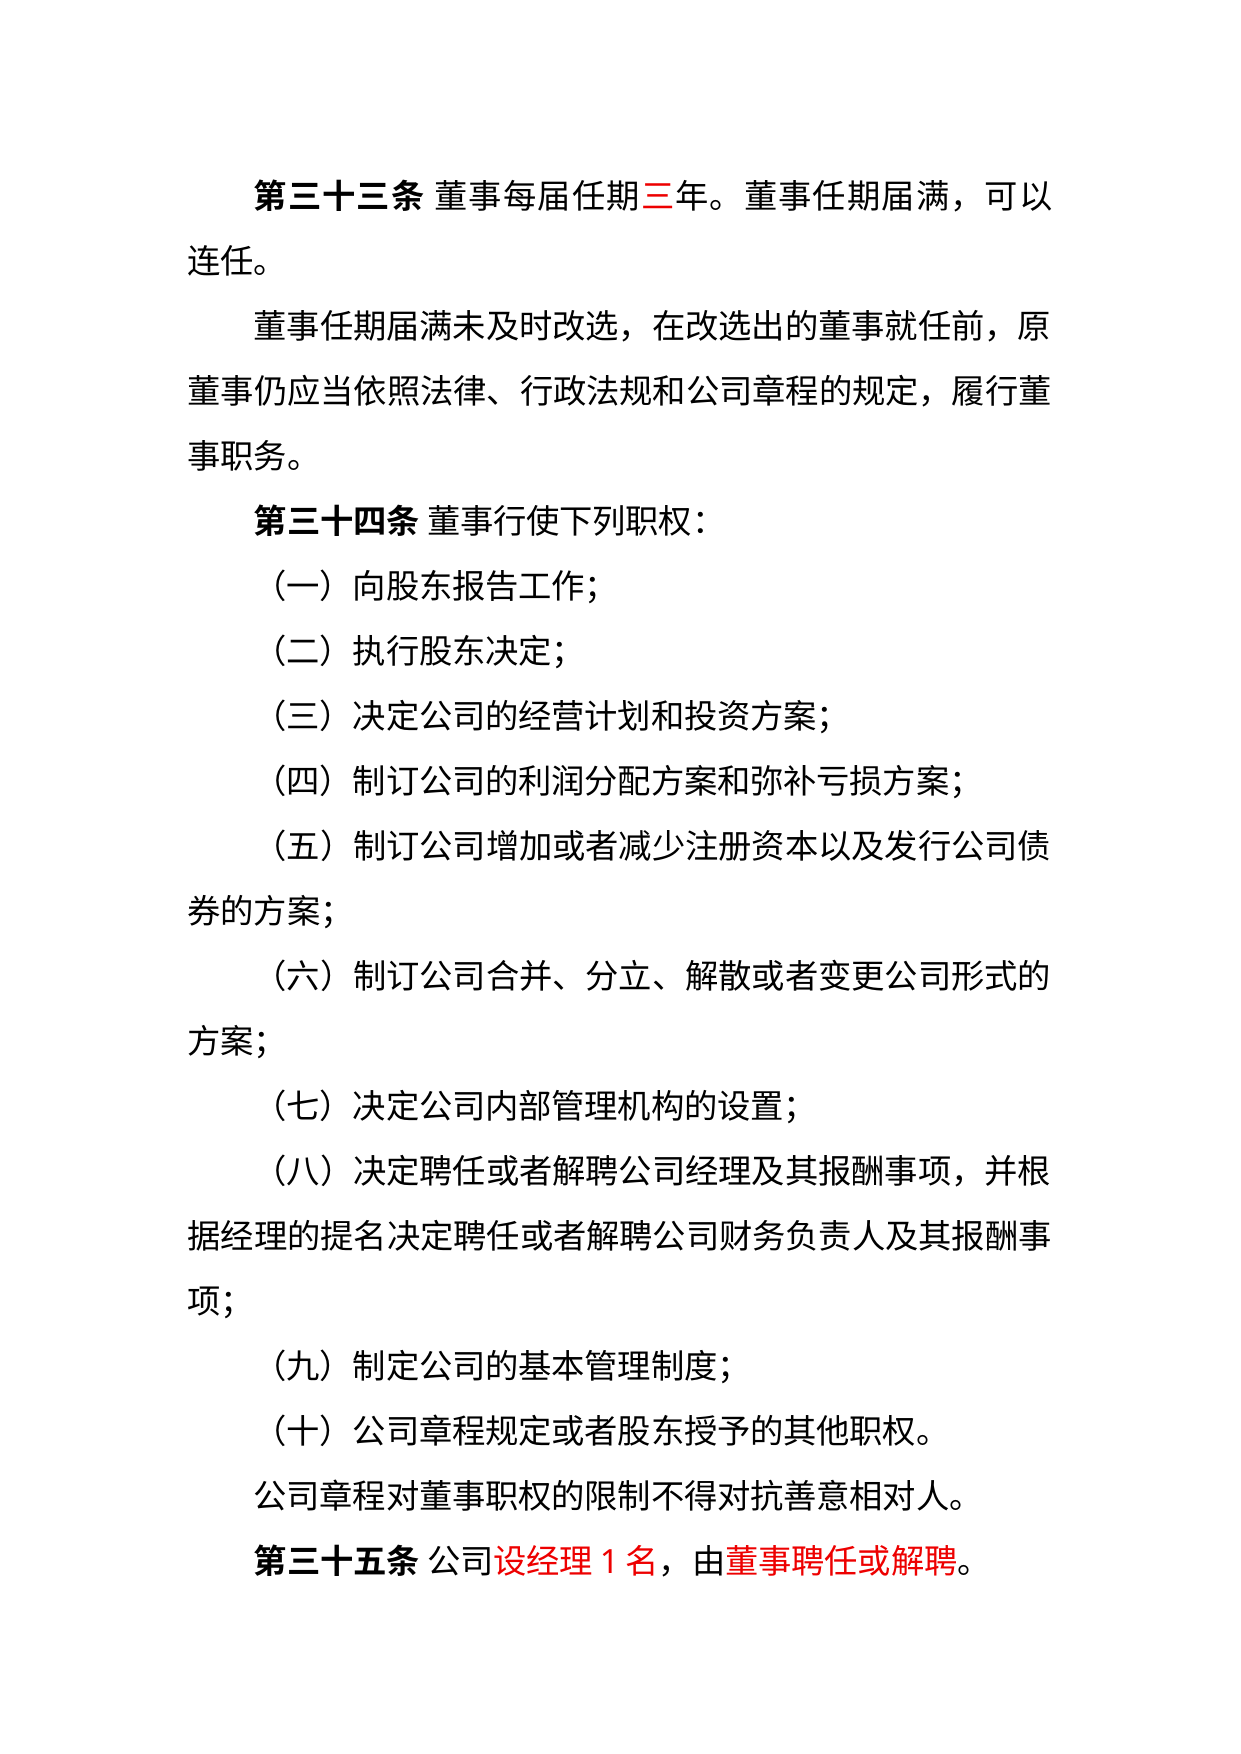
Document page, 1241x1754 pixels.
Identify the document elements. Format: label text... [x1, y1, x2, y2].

text 第三十五条 公司设经理1名，由董事聘任或解聘。 [187, 1527, 1053, 1592]
text 第三十三条 董事每届任期三年。董事任期届满，可以连任。 [187, 162, 1053, 292]
text 第三十四条 董事行使下列职权： [187, 487, 1053, 552]
text （九）制定公司的基本管理制度； [187, 1332, 1053, 1397]
text （六）制订公司合并、分立、解散或者变更公司形式的方案； [187, 942, 1053, 1072]
text （五）制订公司增加或者减少注册资本以及发行公司债券的方案； [187, 812, 1053, 942]
text （七）决定公司内部管理机构的设置； [187, 1072, 1053, 1137]
text 公司章程对董事职权的限制不得对抗善意相对人。 [187, 1462, 1053, 1527]
text （三）决定公司的经营计划和投资方案； [187, 682, 1053, 747]
text （八）决定聘任或者解聘公司经理及其报酬事项，并根据经理的提名决定聘任或者解聘公司财务负责人及其报酬事项； [187, 1137, 1053, 1332]
text （一）向股东报告工作； [187, 552, 1053, 617]
text （十）公司章程规定或者股东授予的其他职权。 [187, 1397, 1053, 1462]
text 董事任期届满未及时改选，在改选出的董事就任前，原董事仍应当依照法律、行政法规和公司章程的规定，履行董事职务。 [187, 292, 1053, 487]
text （二）执行股东决定； [187, 617, 1053, 682]
text （四）制订公司的利润分配方案和弥补亏损方案； [187, 747, 1053, 812]
